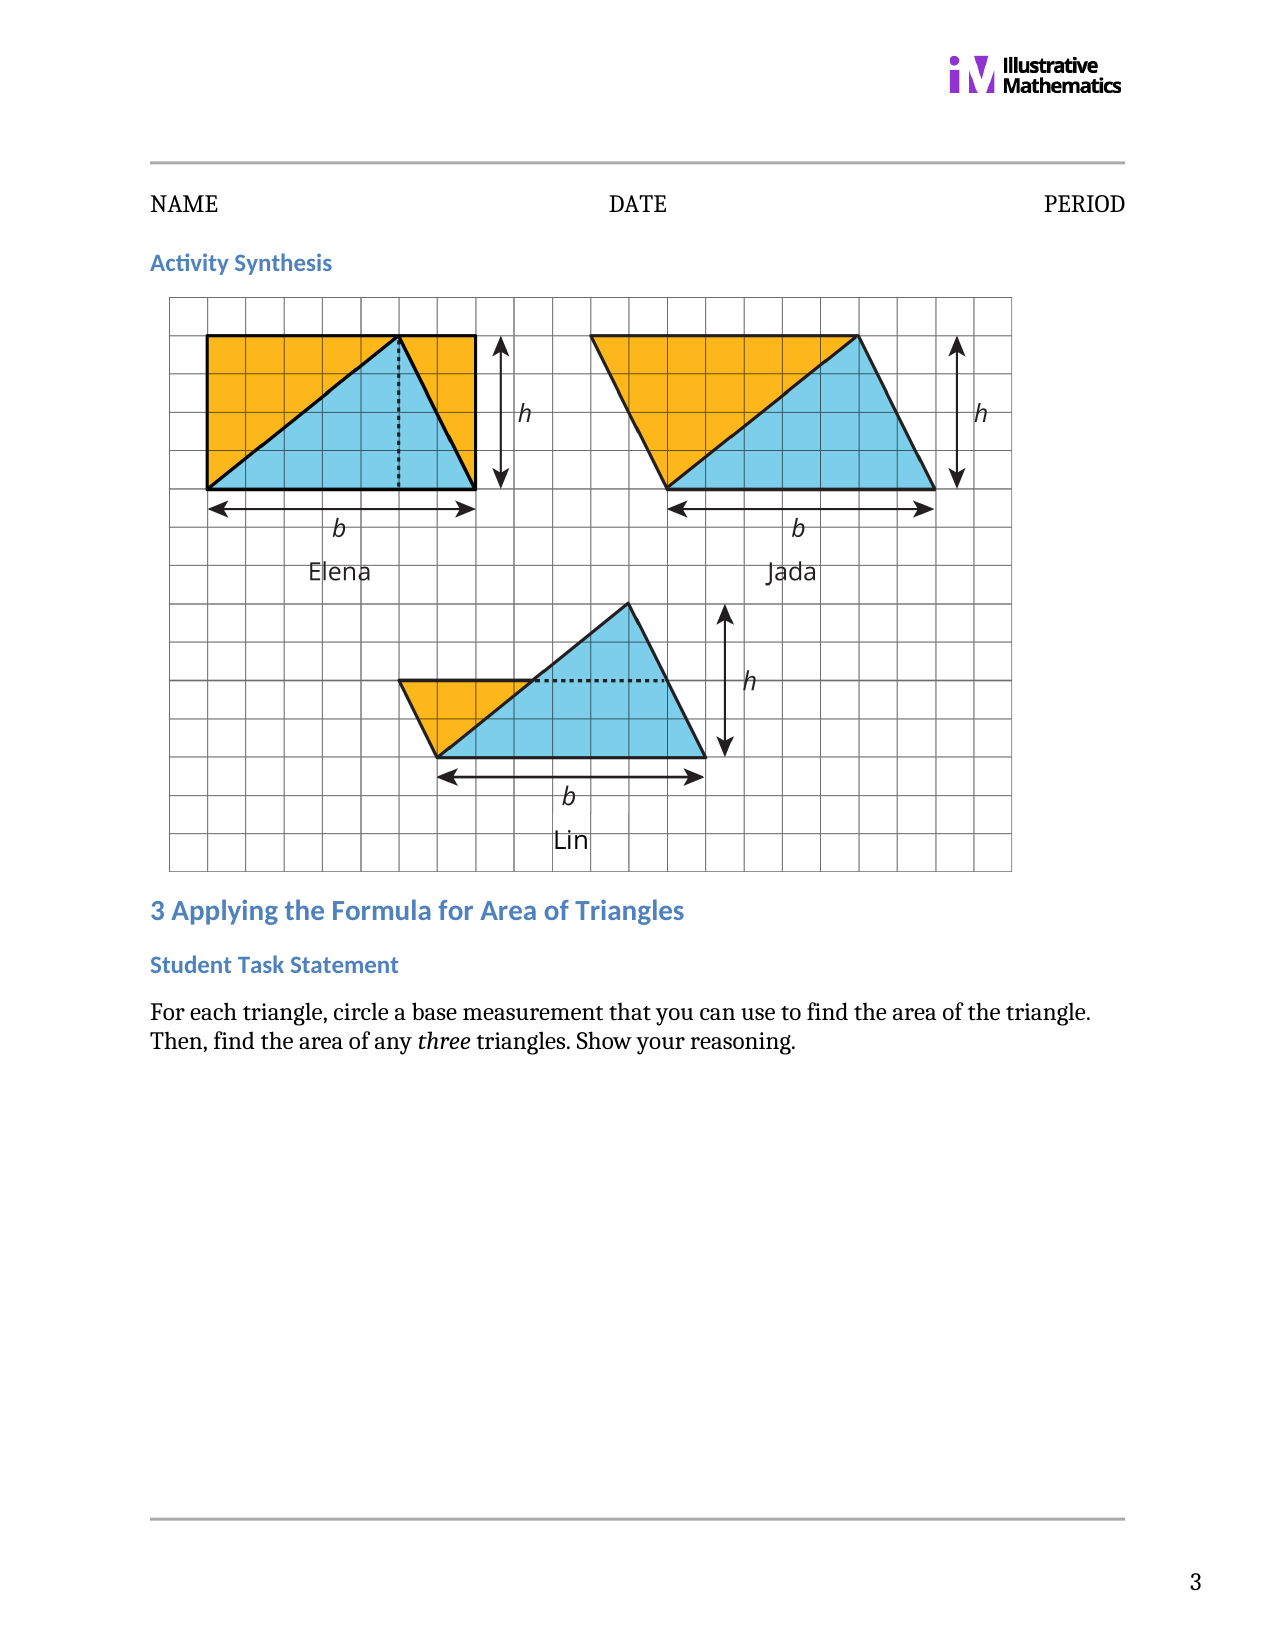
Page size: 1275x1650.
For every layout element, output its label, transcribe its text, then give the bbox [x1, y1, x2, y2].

text For each triangle, circle a base measurement that you can use to find the area of the triangle. Then, find the area of any three triangles. Show your reasoning. [150, 998, 1125, 1056]
picture [168, 296, 1013, 872]
picture [949, 55, 1121, 93]
subtitle Activity Synthesis [150, 247, 1125, 278]
subtitle Student Task Statement [150, 949, 1125, 979]
subtitle 3 Applying the Formula for Area of Triangles [150, 892, 1125, 928]
